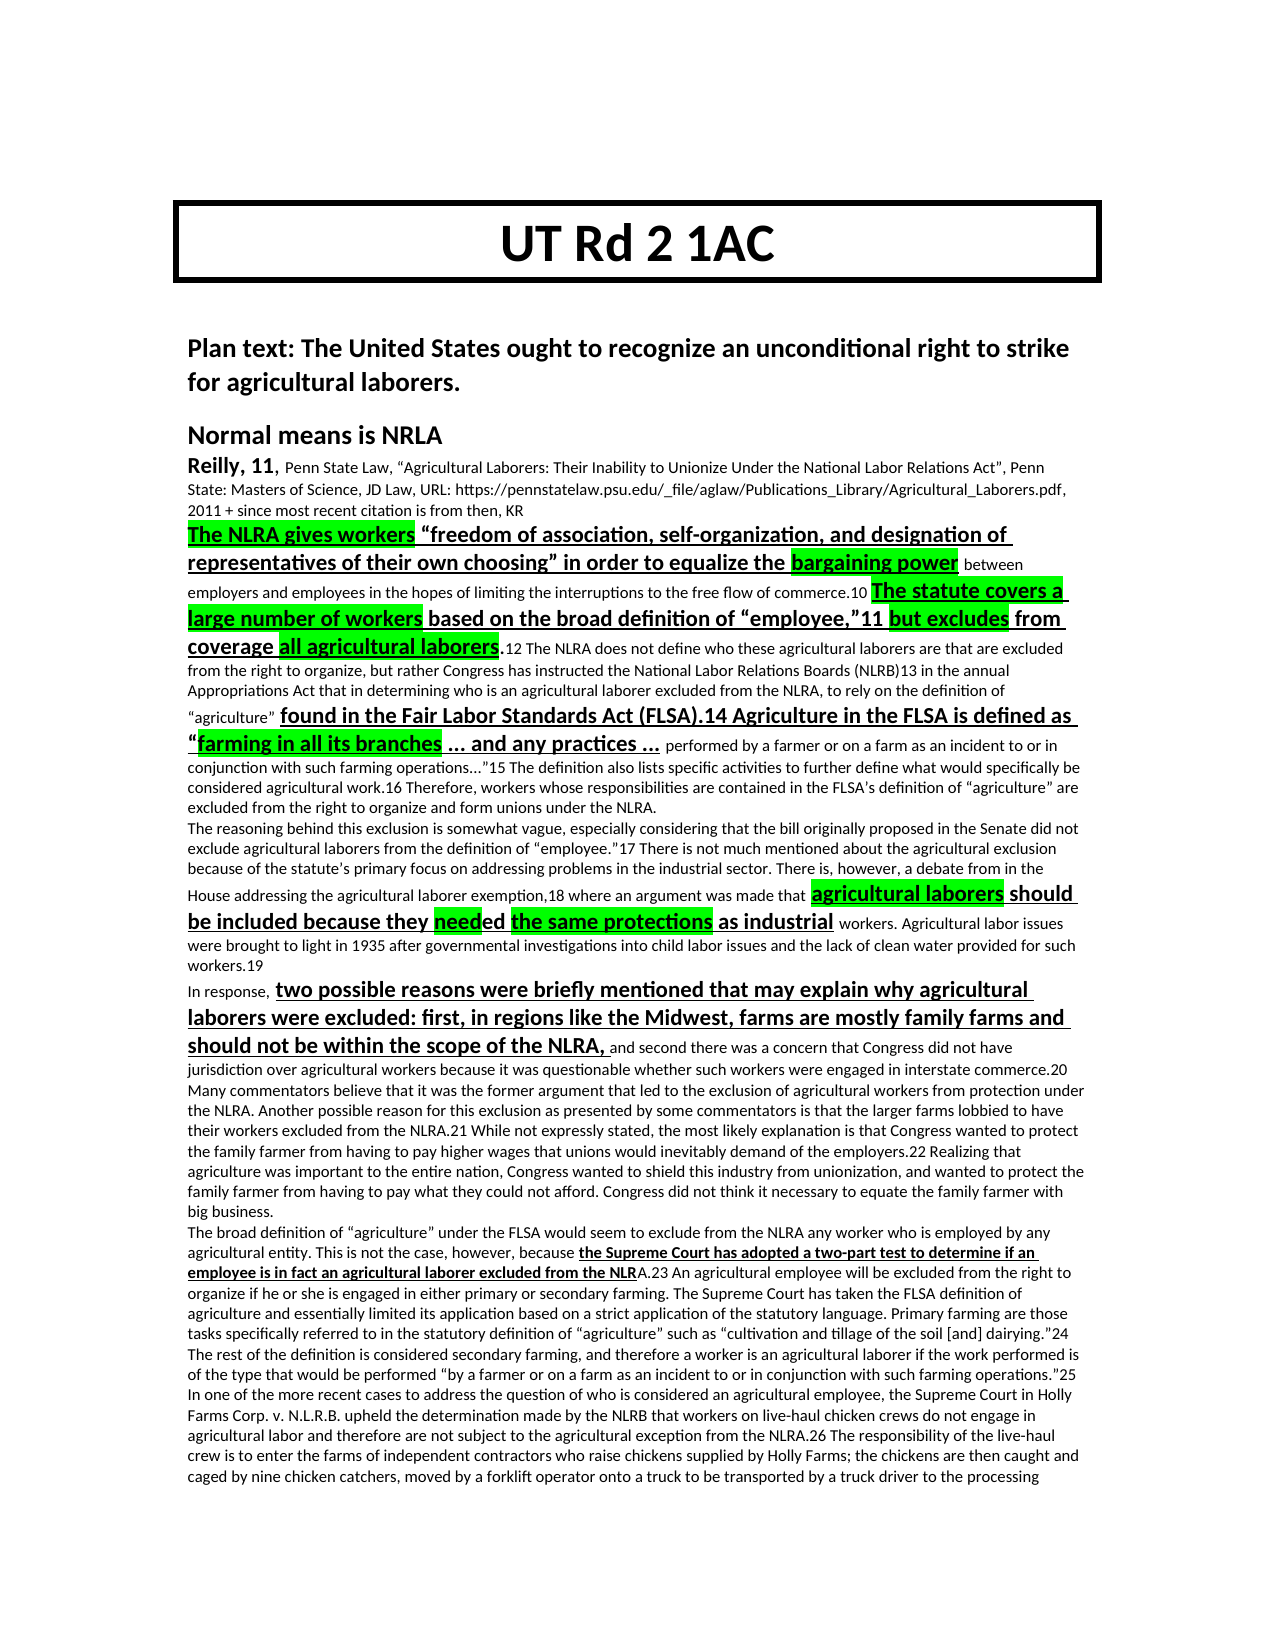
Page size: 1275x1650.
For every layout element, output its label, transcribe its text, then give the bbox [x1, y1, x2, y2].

subtitle Normal means is NRLA [187, 418, 1087, 452]
text In response, two possible reasons were briefly mentioned that may explain why agricultural laborers were excluded: first, in regions like the Midwest, farms are mostly family farms and should not be within the scope of the NLRA, and second there was a concern that Congress did not have jurisdiction over agricultural workers because it was questionable whether such workers were engaged in interstate commerce.20 Many commentators believe that it was the former argument that led to the exclusion of agricultural workers from protection under the NLRA. Another possible reason for this exclusion as presented by some commentators is that the larger farms lobbied to have their workers excluded from the NLRA.21 While not expressly stated, the most likely explanation is that Congress wanted to protect the family farmer from having to pay higher wages that unions would inevitably demand of the employers.22 Realizing that agriculture was important to the entire nation, Congress wanted to shield this industry from unionization, and wanted to protect the family farmer from having to pay what they could not afford. Congress did not think it necessary to equate the family farmer with big business. [187, 976, 1087, 1222]
subtitle UT Rd 2 1AC [179, 206, 1096, 277]
text The NLRA gives workers “freedom of association, self-organization, and designation of representatives of their own choosing” in order to equalize the bargaining power between employers and employees in the hopes of limiting the interruptions to the free flow of commerce.10 The statute covers a large number of workers based on the broad definition of “employee,”11 but excludes from coverage all agricultural laborers.12 The NLRA does not define who these agricultural laborers are that are excluded from the right to organize, but rather Congress has instructed the National Labor Relations Boards (NLRB)13 in the annual Appropriations Act that in determining who is an agricultural laborer excluded from the NLRA, to rely on the definition of “agriculture” found in the Fair Labor Standards Act (FLSA).14 Agriculture in the FLSA is defined as “farming in all its branches ... and any practices ... performed by a farmer or on a farm as an incident to or in conjunction with such farming operations...”15 The definition also lists specific activities to further define what would specifically be considered agricultural work.16 Therefore, workers whose responsibilities are contained in the FLSA’s definition of “agriculture” are excluded from the right to organize and form unions under the NLRA. [187, 520, 1087, 818]
subtitle Plan text: The United States ought to recognize an unconditional right to strike for agricultural laborers. [187, 332, 1087, 398]
text The reasoning behind this exclusion is somewhat vague, especially considering that the bill originally proposed in the Senate did not exclude agricultural laborers from the definition of “employee.”17 There is not much mentioned about the agricultural exclusion because of the statute’s primary focus on addressing problems in the industrial sector. There is, however, a debate from in the House addressing the agricultural laborer exemption,18 where an argument was made that agricultural laborers should be included because they needed the same protections as industrial workers. Agricultural labor issues were brought to light in 1935 after governmental investigations into child labor issues and the lack of clean water provided for such workers.19 [187, 818, 1087, 976]
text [187, 1384, 1087, 1486]
text The broad definition of “agriculture” under the FLSA would seem to exclude from the NLRA any worker who is employed by any agricultural entity. This is not the case, however, because the Supreme Court has adopted a two-part test to determine if an employee is in fact an agricultural laborer excluded from the NLRA.23 An agricultural employee will be excluded from the right to organize if he or she is engaged in either primary or secondary farming. The Supreme Court has taken the FLSA definition of agriculture and essentially limited its application based on a strict application of the statutory language. Primary farming are those tasks specifically referred to in the statutory definition of “agriculture” such as “cultivation and tillage of the soil [and] dairying.”24 The rest of the definition is considered secondary farming, and therefore a worker is an agricultural laborer if the work performed is of the type that would be performed “by a farmer or on a farm as an incident to or in conjunction with such farming operations.”25 [187, 1222, 1087, 1384]
text Reilly, 11, Penn State Law, “Agricultural Laborers: Their Inability to Unionize Under the National Labor Relations Act”, Penn State: Masters of Science, JD Law, URL: https://pennstatelaw.psu.edu/_file/aglaw/Publications_Library/Agricultural_Laborers.pdf, 2011 + since most recent citation is from then, KR [187, 452, 1087, 520]
